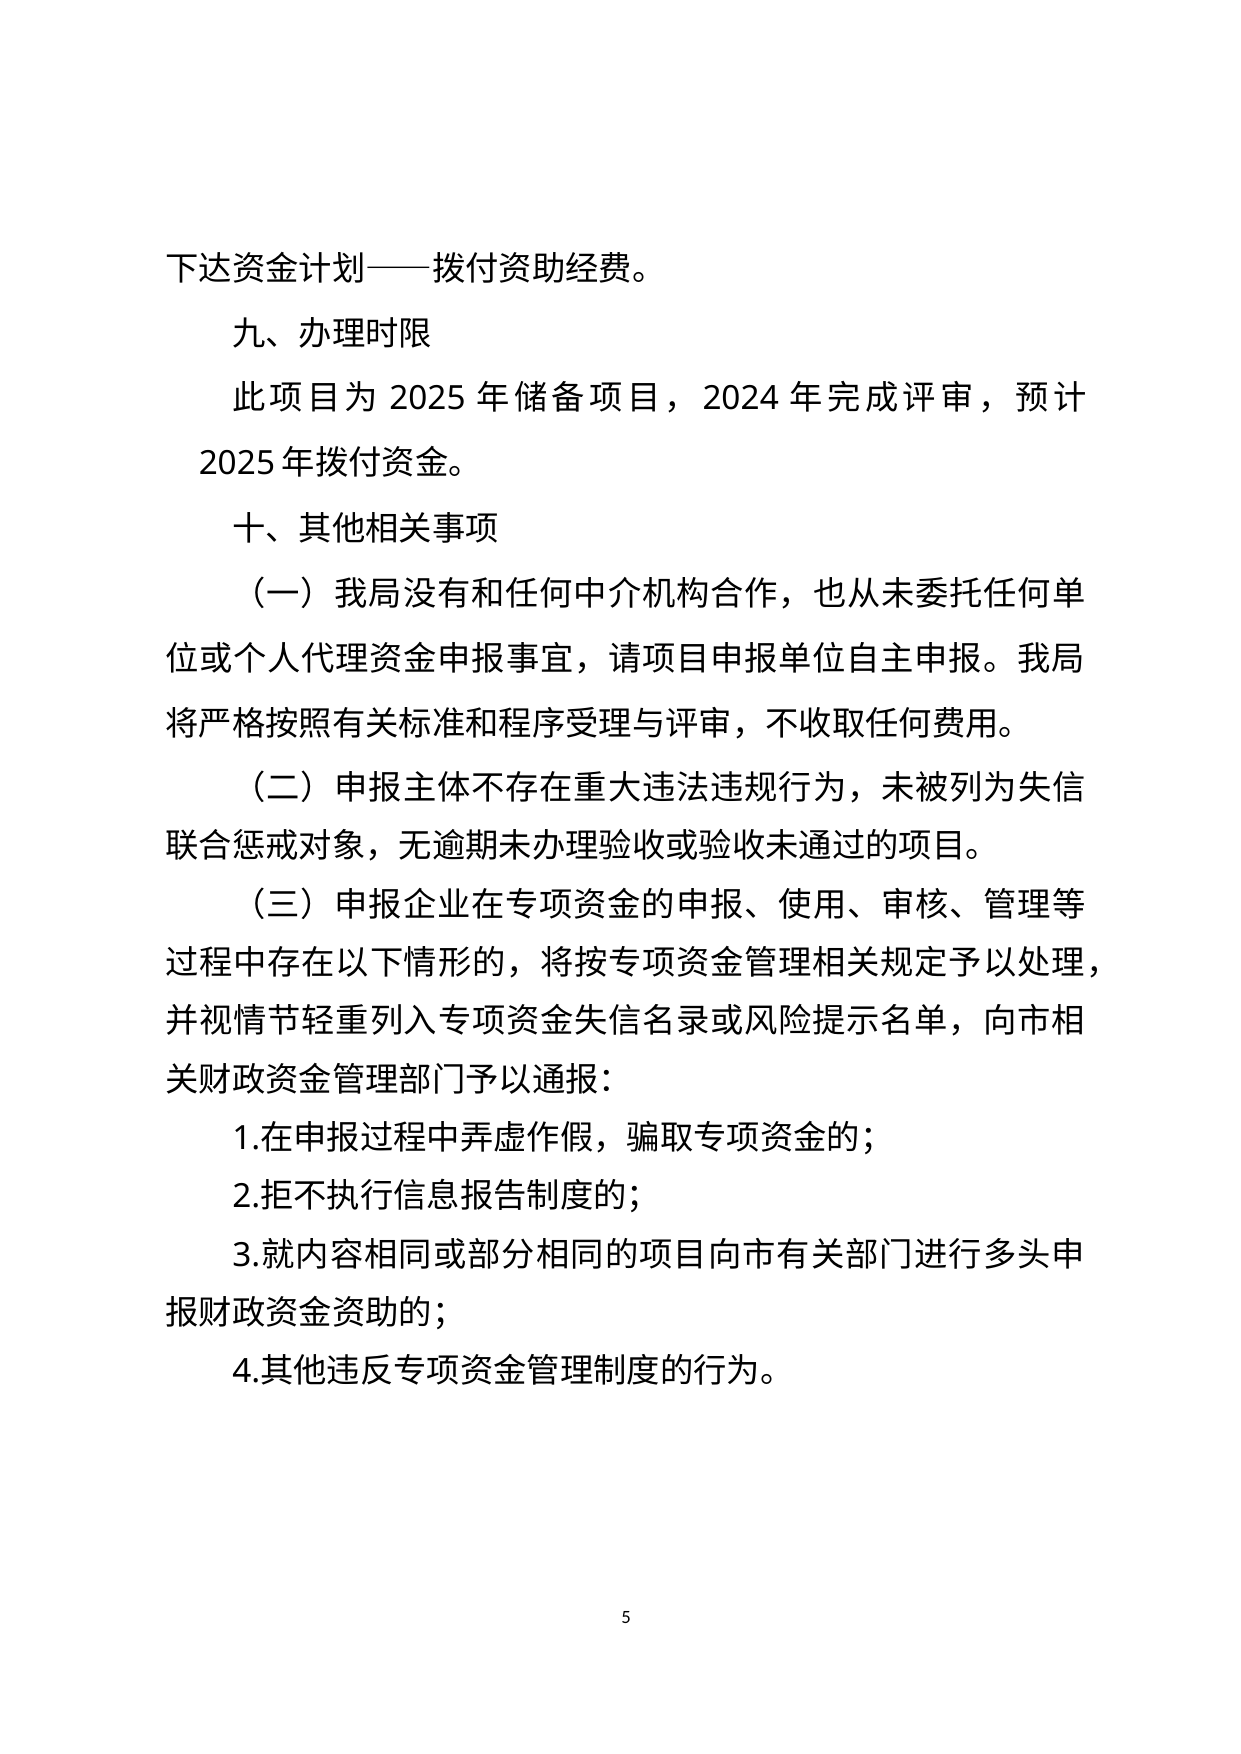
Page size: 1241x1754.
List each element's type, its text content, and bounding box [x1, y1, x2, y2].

text 1.在申报过程中弄虚作假，骗取专项资金的； [165, 1103, 1087, 1161]
text 九、办理时限 [165, 298, 1087, 363]
text （二）申报主体不存在重大违法违规行为，未被列为失信联合惩戒对象，无逾期未办理验收或验收未通过的项目。 [165, 753, 1087, 869]
text 十、其他相关事项 [165, 493, 1087, 558]
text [165, 233, 1087, 298]
text （三）申报企业在专项资金的申报、使用、审核、管理等过程中存在以下情形的，将按专项资金管理相关规定予以处理，并视情节轻重列入专项资金失信名录或风险提示名单，向市相关财政资金管理部门予以通报： [165, 869, 1087, 1103]
text 2.拒不执行信息报告制度的； [165, 1161, 1087, 1219]
text 3.就内容相同或部分相同的项目向市有关部门进行多头申报财政资金资助的； [165, 1219, 1087, 1336]
text 此项目为2025年储备项目，2024年完成评审，预计2025年拨付资金。 [198, 363, 1087, 493]
text （一）我局没有和任何中介机构合作，也从未委托任何单位或个人代理资金申报事宜，请项目申报单位自主申报。我局将严格按照有关标准和程序受理与评审，不收取任何费用。 [165, 558, 1087, 753]
text 4.其他违反专项资金管理制度的行为。 [165, 1336, 1087, 1394]
